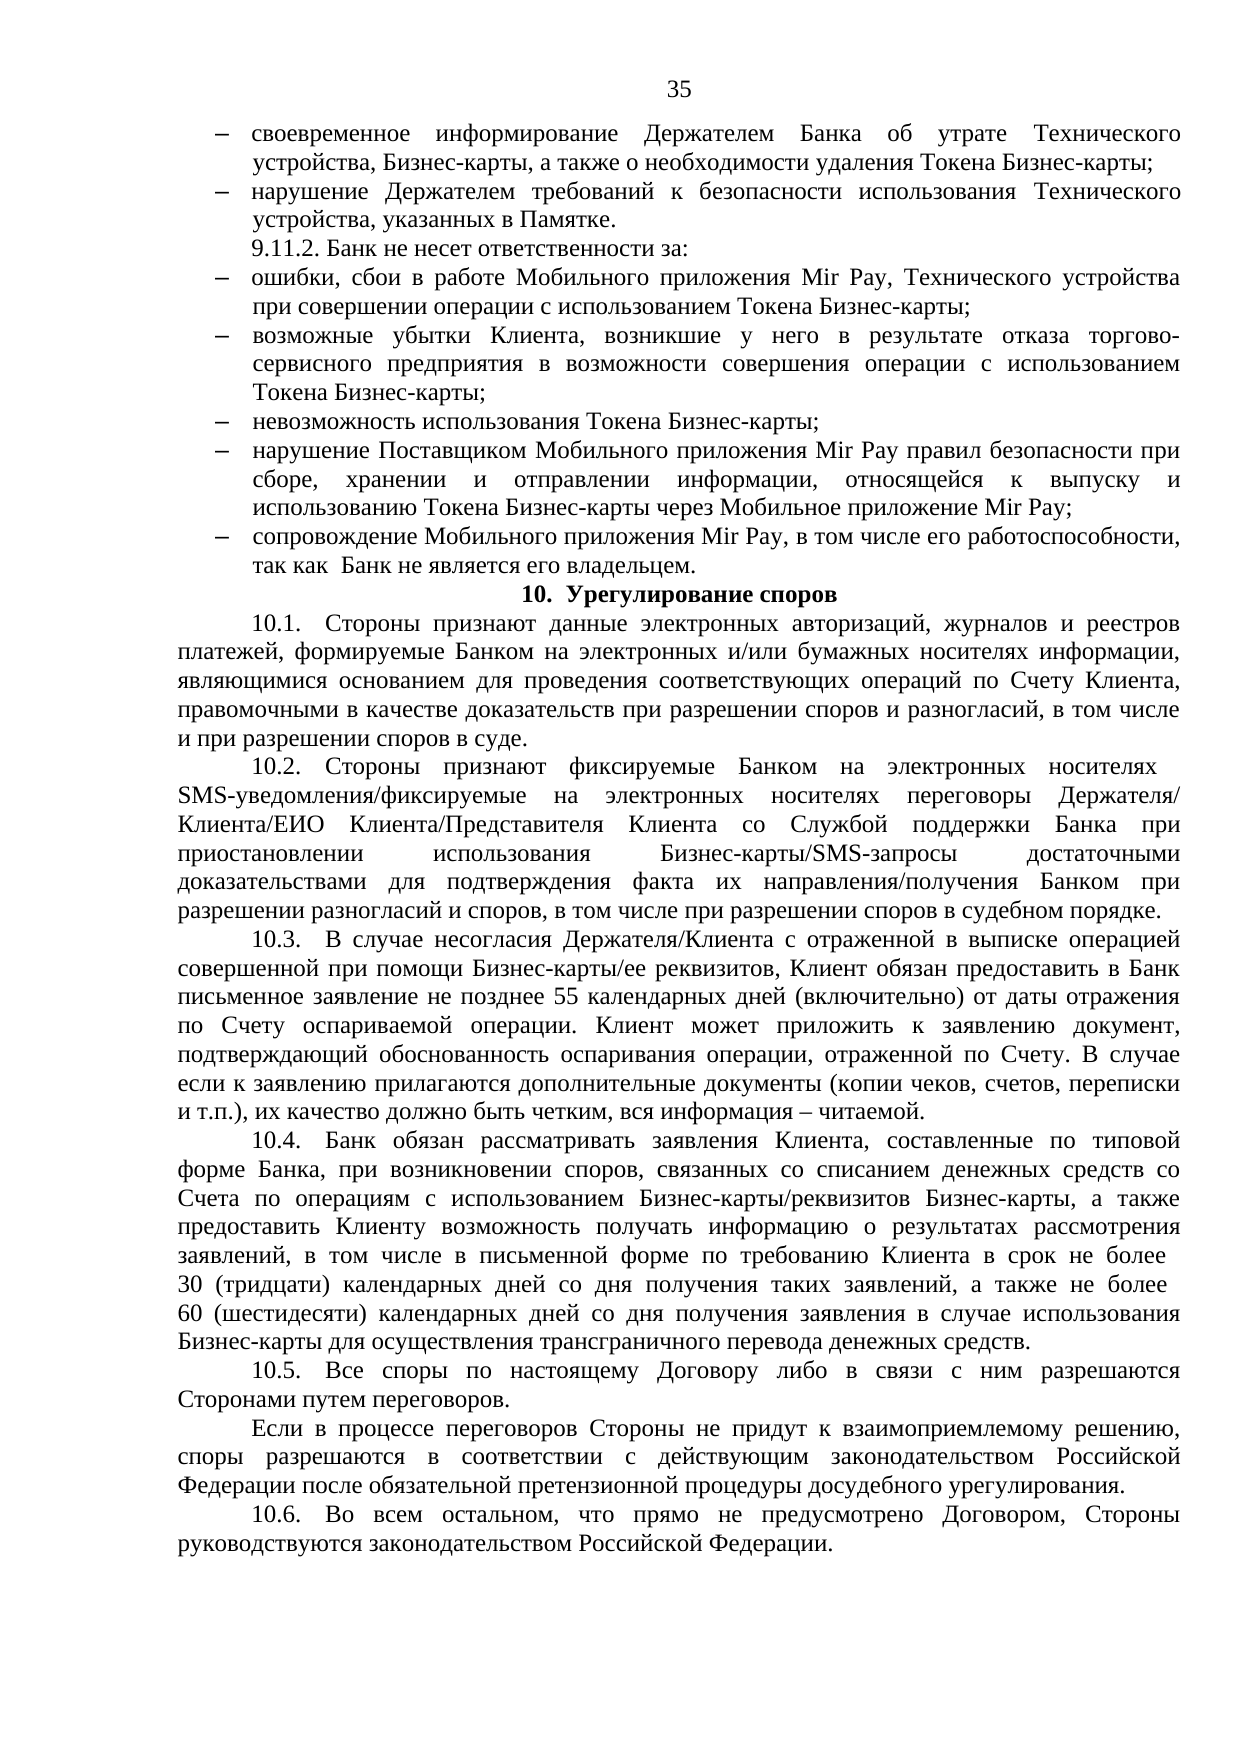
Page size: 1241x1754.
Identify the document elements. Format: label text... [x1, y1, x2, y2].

list 9.11.2. Банк не несет ответственности за: [251, 233, 1181, 262]
list невозможность использования Токена Бизнес-карты; [215, 406, 1181, 435]
list сопровождение Мобильного приложения Mir Pay, в том числе его работоспособности, так как Банк не является его владельцем. [215, 521, 1181, 579]
list своевременное информирование Держателем Банка об утрате Технического устройства, Бизнес-карты, а также о необходимости удаления Токена Бизнес-карты; [215, 118, 1181, 176]
list Стороны признают фиксируемые Банком на электронных носителях SMS-уведомления/фиксируемые на электронных носителях переговоры Держателя/ Клиента/ЕИО Клиента/Представителя Клиента со Службой поддержки Банка при приостановлении использования Бизнес-карты/SMS-запросы достаточными доказательствами для подтверждения факта их направления/получения Банком при разрешении разногласий и споров, в том числе при разрешении споров в судебном порядке. [177, 751, 1181, 924]
list Если в процессе переговоров Стороны не придут к взаимоприемлемому решению, споры разрешаются в соответствии с действующим законодательством Российской Федерации после обязательной претензионной процедуры досудебного урегулирования. [177, 1413, 1181, 1499]
list Стороны признают данные электронных авторизаций, журналов и реестров платежей, формируемые Банком на электронных и/или бумажных носителях информации, являющимися основанием для проведения соответствующих операций по Счету Клиента, правомочными в качестве доказательств при разрешении споров и разногласий, в том числе и при разрешении споров в суде. [177, 608, 1181, 751]
list нарушение Поставщиком Мобильного приложения Mir Pay правил безопасности при сборе, хранении и отправлении информации, относящейся к выпуску и использованию Токена Бизнес-карты через Мобильное приложение Mir Pay; [215, 435, 1181, 521]
list Банк обязан рассматривать заявления Клиента, составленные по типовой форме Банка, при возникновении споров, связанных со списанием денежных средств со Счета по операциям с использованием Бизнес-карты/реквизитов Бизнес-карты, а также предоставить Клиенту возможность получать информацию о результатах рассмотрения заявлений, в том числе в письменной форме по требованию Клиента в срок не более 30 (тридцати) календарных дней со дня получения таких заявлений, а также не более 60 (шестидесяти) календарных дней со дня получения заявления в случае использования Бизнес-карты для осуществления трансграничного перевода денежных средств. [177, 1125, 1181, 1355]
list возможные убытки Клиента, возникшие у него в результате отказа торгово-сервисного предприятия в возможности совершения операции с использованием Токена Бизнес-карты; [215, 320, 1181, 406]
list 10. Урегулирование споров [177, 579, 1181, 608]
list Во всем остальном, что прямо не предусмотрено Договором, Стороны руководствуются законодательством Российской Федерации. [177, 1499, 1181, 1556]
list Все споры по настоящему Договору либо в связи с ним разрешаются Сторонами путем переговоров. [177, 1355, 1181, 1413]
list В случае несогласия Держателя/Клиента с отраженной в выписке операцией совершенной при помощи Бизнес-карты/ее реквизитов, Клиент обязан предоставить в Банк письменное заявление не позднее 55 календарных дней (включительно) от даты отражения по Счету оспариваемой операции. Клиент может приложить к заявлению документ, подтверждающий обоснованность оспаривания операции, отраженной по Счету. В случае если к заявлению прилагаются дополнительные документы (копии чеков, счетов, переписки и т.п.), их качество должно быть четким, вся информация – читаемой. [177, 924, 1181, 1125]
list нарушение Держателем требований к безопасности использования Технического устройства, указанных в Памятке. [215, 176, 1181, 233]
list ошибки, сбои в работе Мобильного приложения Mir Pay, Технического устройства при совершении операции с использованием Токена Бизнес-карты; [215, 262, 1181, 320]
